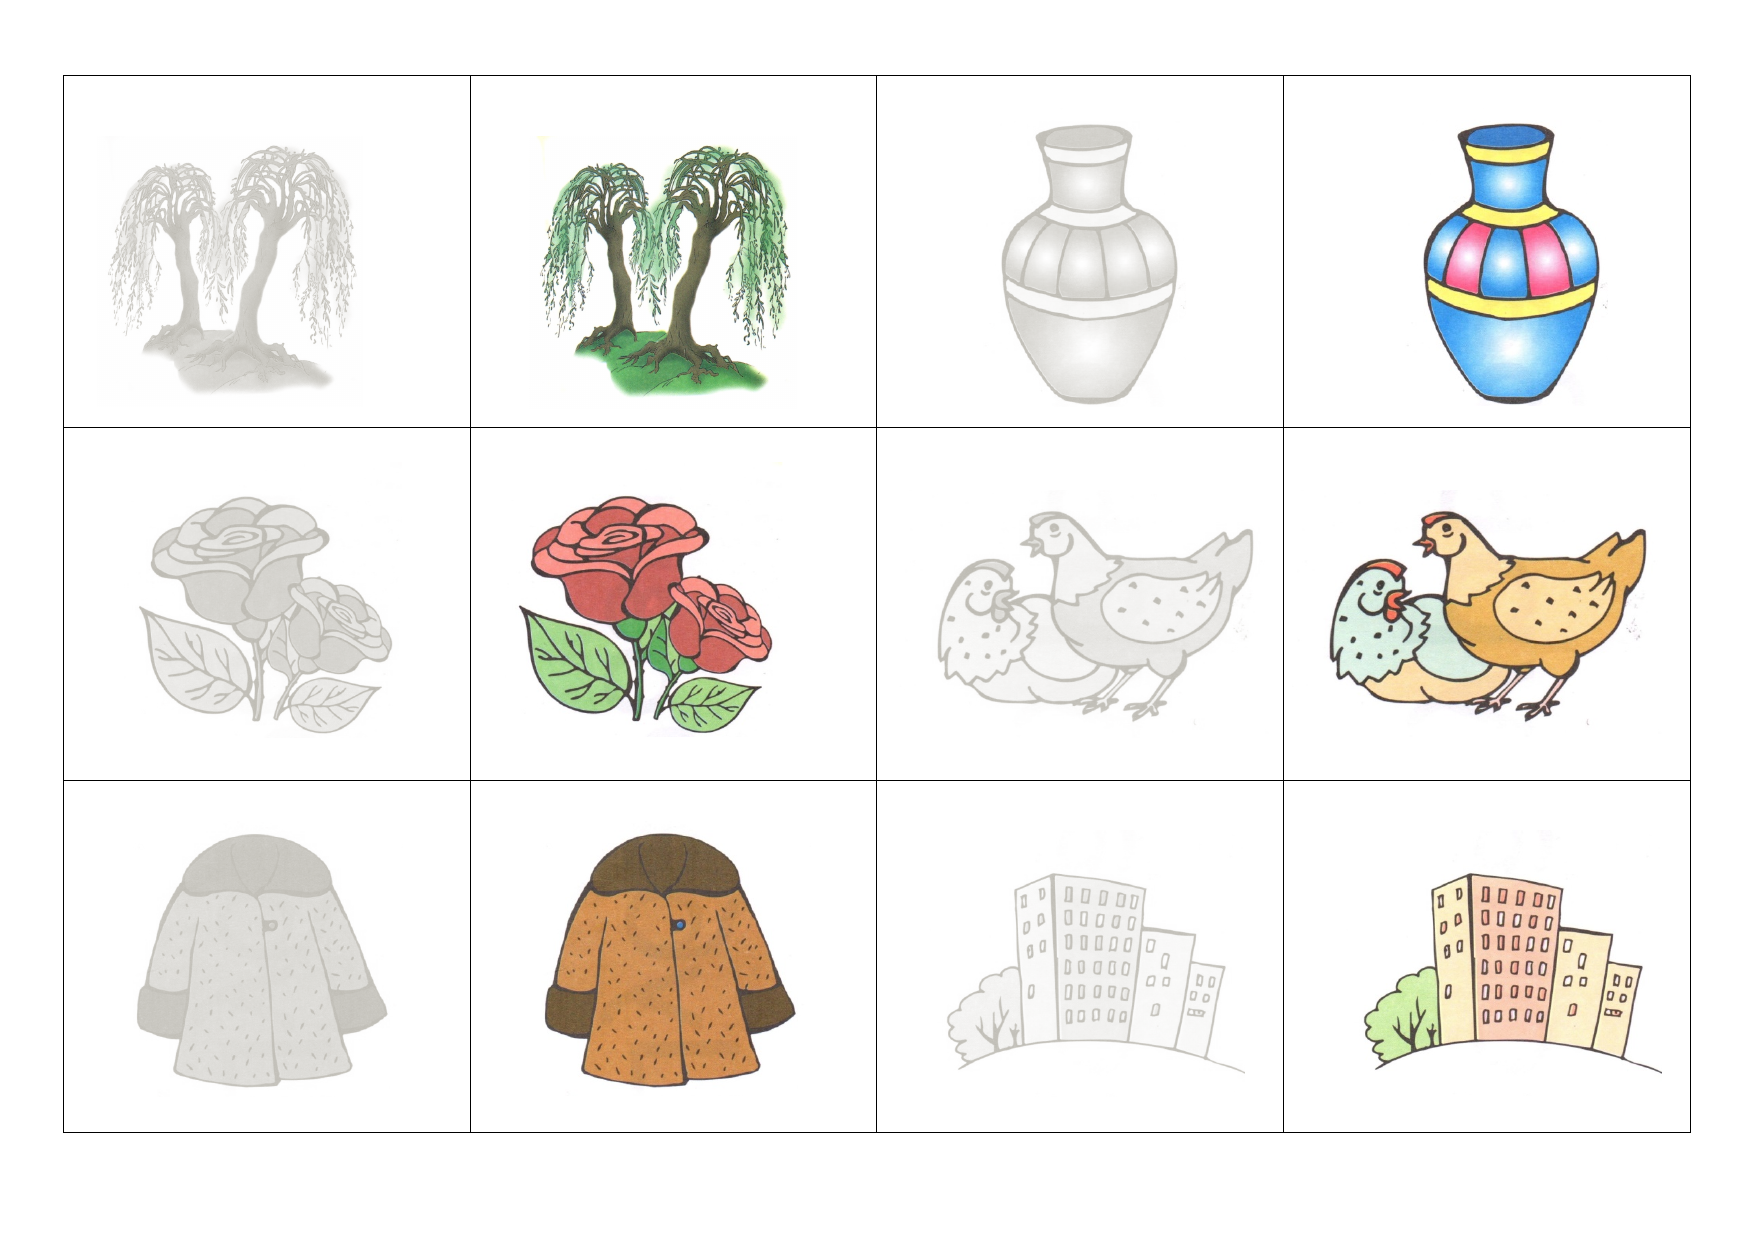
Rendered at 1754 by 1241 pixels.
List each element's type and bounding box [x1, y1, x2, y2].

picture [1291, 490, 1664, 737]
picture [528, 136, 797, 409]
table_cell [1284, 781, 1690, 1132]
table_cell [1284, 428, 1690, 779]
table_cell [1284, 76, 1690, 427]
picture [504, 462, 783, 737]
picture [1398, 108, 1608, 406]
table_cell [471, 428, 876, 779]
table_cell [877, 781, 1283, 1132]
table_cell [64, 76, 470, 427]
table_cell [64, 428, 470, 779]
picture [528, 821, 811, 1096]
picture [1342, 830, 1662, 1096]
table_cell [64, 781, 470, 1132]
table_cell [471, 76, 876, 427]
table_cell [877, 428, 1283, 779]
table_cell [471, 781, 876, 1132]
table_cell [877, 76, 1283, 427]
